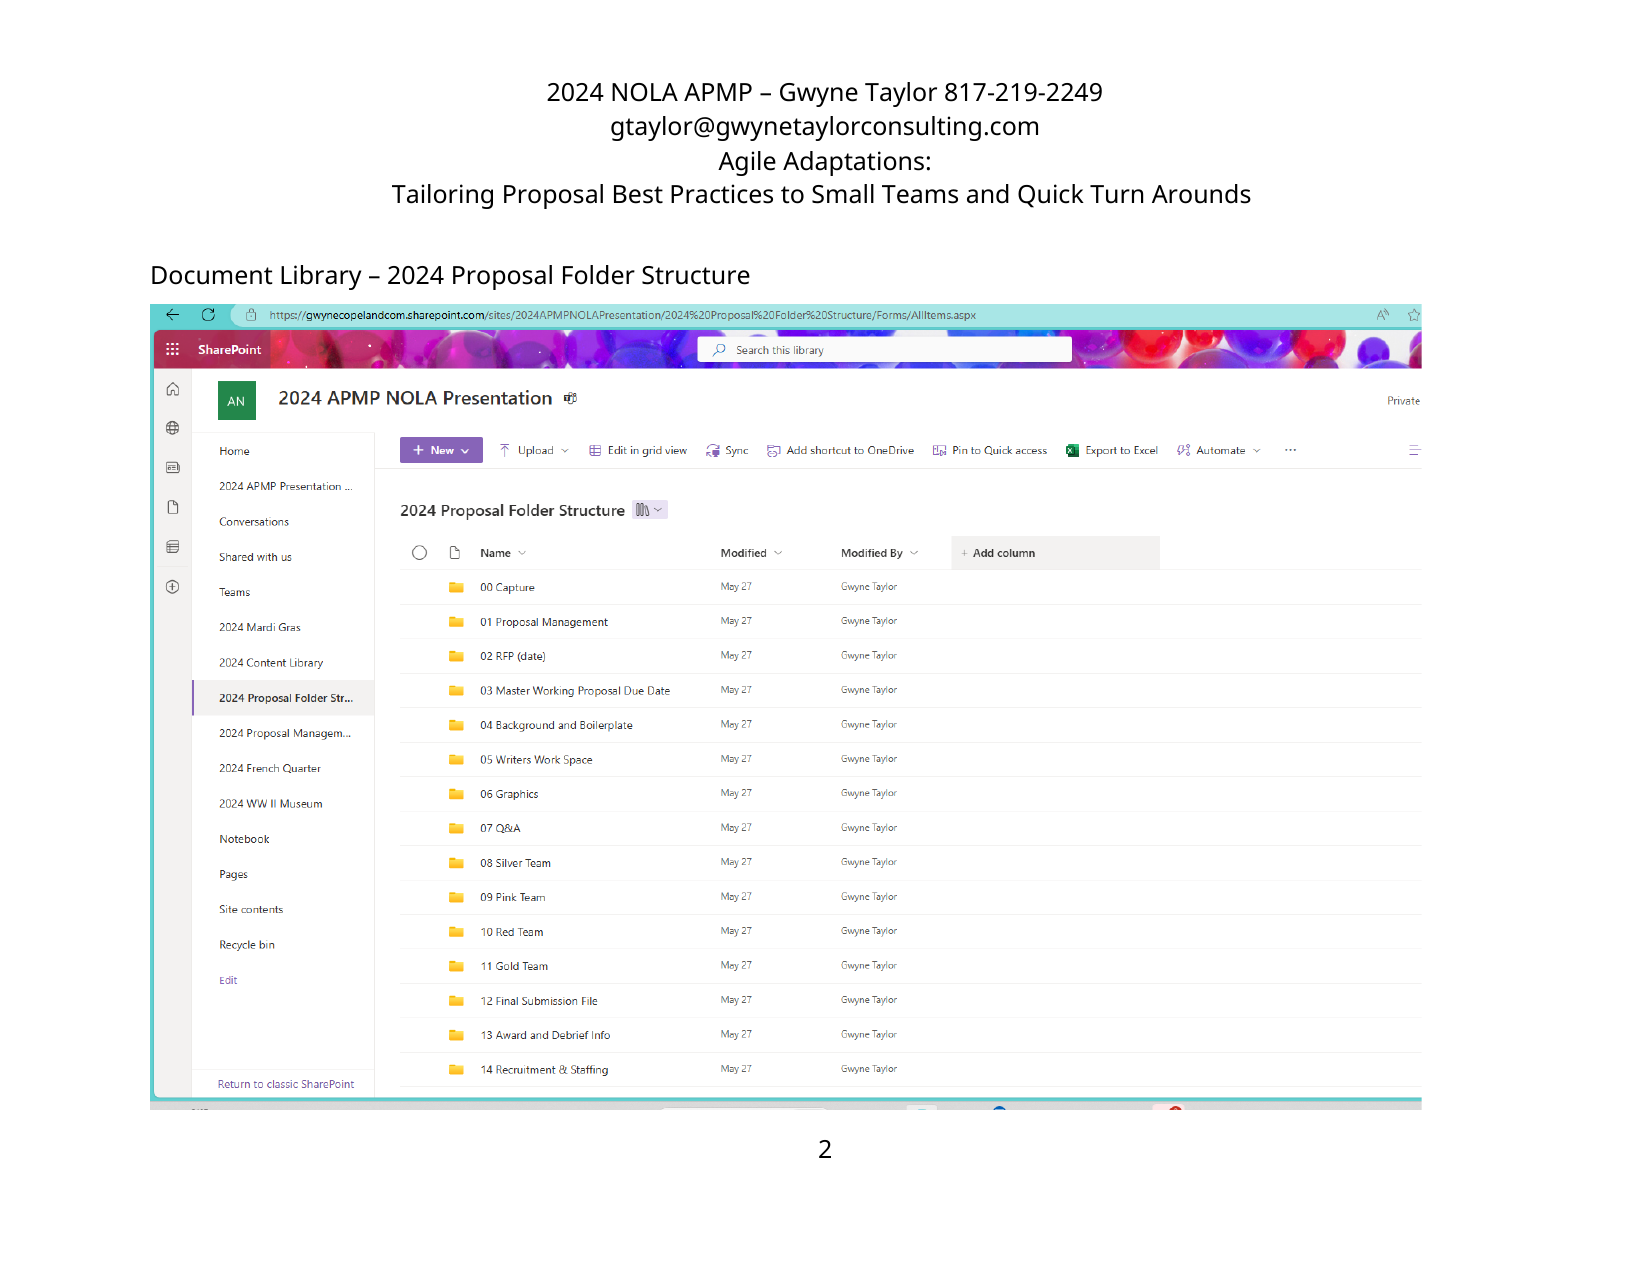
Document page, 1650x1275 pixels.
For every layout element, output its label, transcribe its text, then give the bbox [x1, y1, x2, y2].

text Document Library – 2024 Proposal Folder Structure [150, 258, 1500, 292]
picture [150, 304, 1422, 1110]
